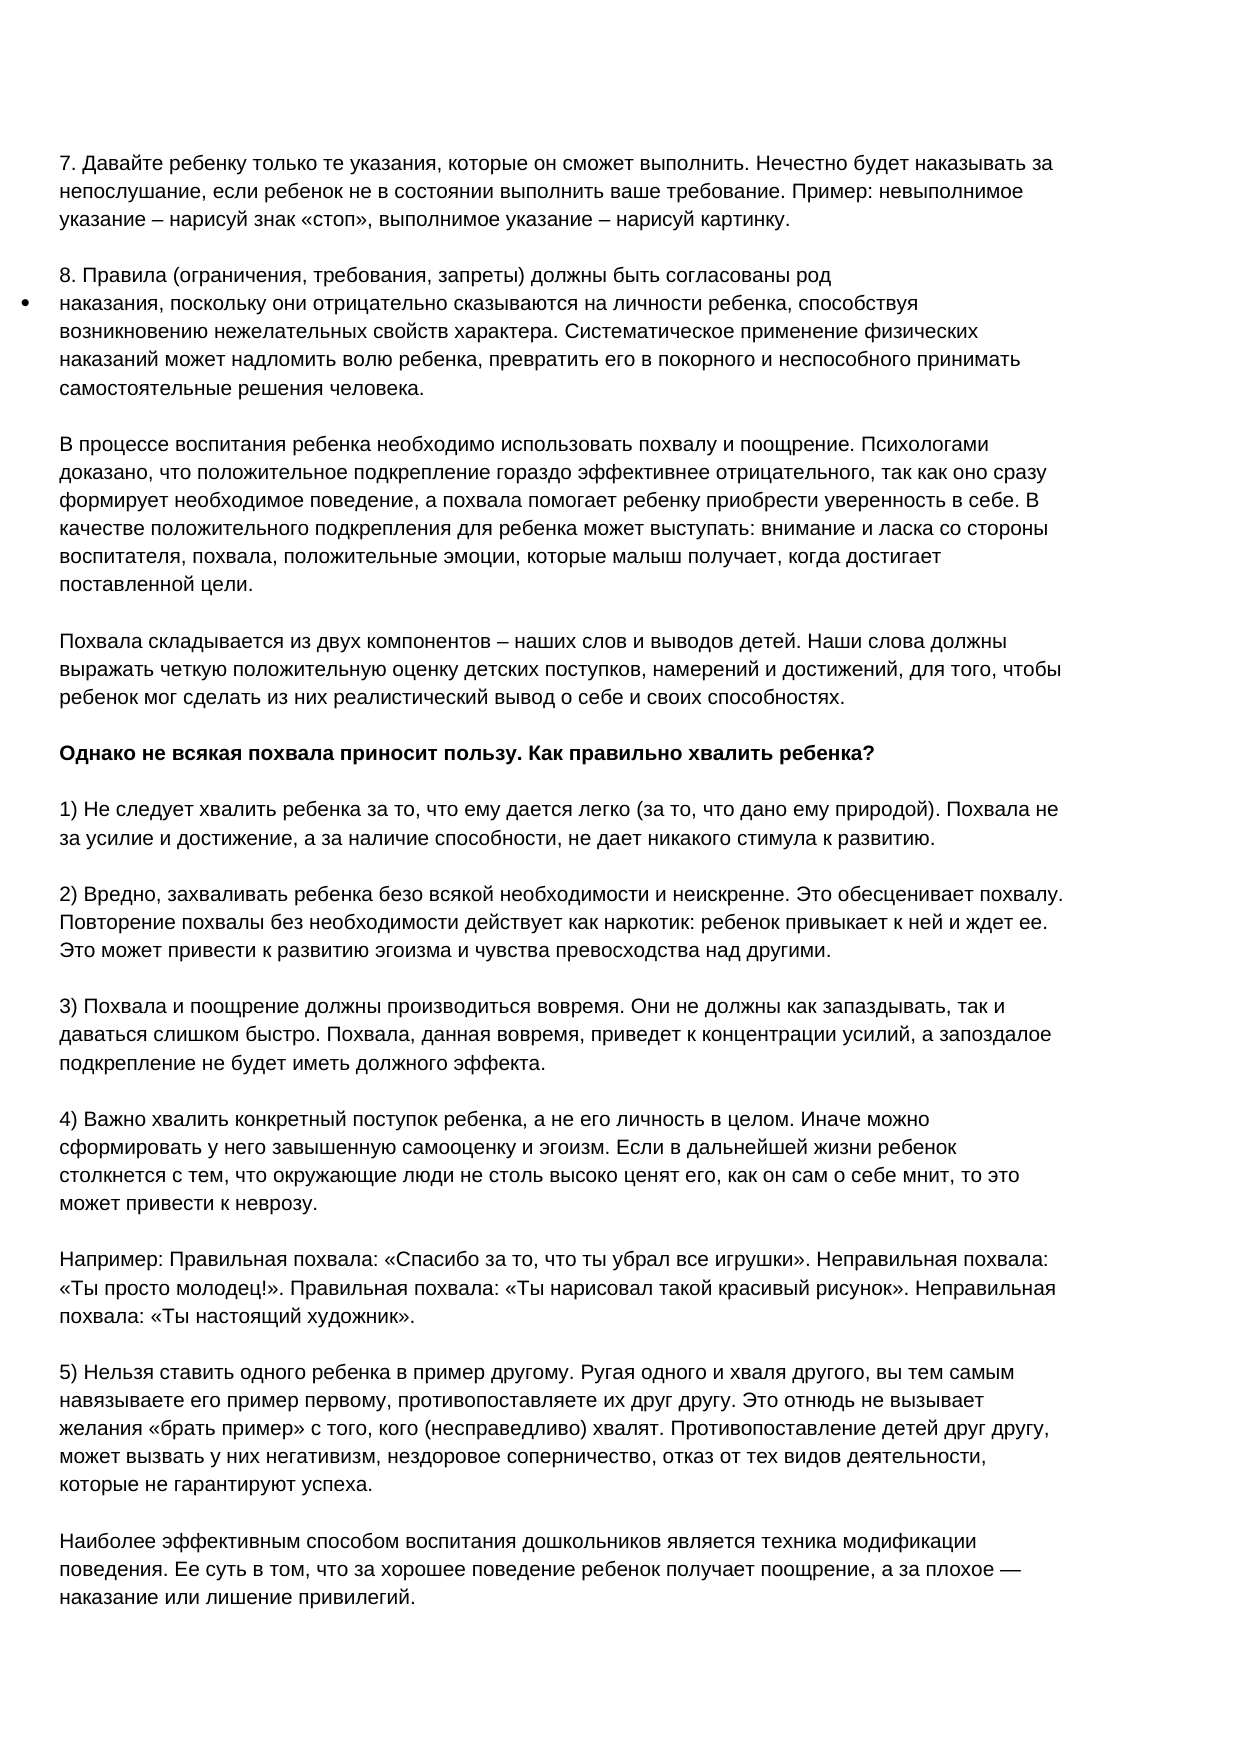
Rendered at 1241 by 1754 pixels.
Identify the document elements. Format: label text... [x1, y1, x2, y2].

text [59, 118, 1069, 287]
list наказания, поскольку они отрицательно сказываются на личности ребенка, способствуя возникновению нежелательных свойств характера. Систематическое применение физических наказаний может надломить волю ребенка, превратить его в покорного и неспособного принимать самостоятельные решения человека. В процессе воспитания ребенка необходимо использовать похвалу и поощрение. Психологами доказано, что положительное подкрепление гораздо эффективнее отрицательного, так как оно сразу формирует необходимое поведение, а похвала помогает ребенку приобрести уверенность в себе. В качестве положительного подкрепления для ребенка может выступать: внимание и ласка со стороны воспитателя, похвала, положительные эмоции, которые малыш получает, когда достигает поставленной цели. Похвала складывается из двух компонентов – наших слов и выводов детей. Наши слова должны выражать четкую положительную оценку детских поступков, намерений и достижений, для того, чтобы ребенок мог сделать из них реалистический вывод о себе и своих способностях. Однако не всякая похвала приносит пользу. Как правильно хвалить ребенка? 1) Не следует хвалить ребенка за то, что ему дается легко (за то, что дано ему природой). Похвала не за усилие и достижение, а за наличие способности, не дает никакого стимула к развитию. 2) Вредно, захваливать ребенка безо всякой необходимости и неискренне. Это обесценивает похвалу. Повторение похвалы без необходимости действует как наркотик: ребенок привыкает к ней и ждет ее. Это может привести к развитию эгоизма и чувства превосходства над другими. 3) Похвала и поощрение должны производиться вовремя. Они не должны как запаздывать, так и даваться слишком быстро. Похвала, данная вовремя, приведет к концентрации усилий, а запоздалое подкрепление не будет иметь должного эффекта. 4) Важно хвалить конкретный поступок ребенка, а не его личность в целом. Иначе можно сформировать у него завышенную самооценку и эгоизм. Если в дальнейшей жизни ребенок столкнется с тем, что окружающие люди не столь высоко ценят его, как он сам о себе мнит, то это может привести к неврозу. Например: Правильная похвала: «Спасибо за то, что ты убрал все игрушки». Неправильная похвала: «Ты просто молодец!». Правильная похвала: «Ты нарисовал такой красивый рисунок». Неправильная похвала: «Ты настоящий художник». 5) Нельзя ставить одного ребенка в пример другому. Ругая одного и хваля другого, вы тем самым навязываете его пример первому, противопоставляете их друг другу. Это отнюдь не вызывает желания «брать пример» с того, кого (несправедливо) хвалят. Противопоставление детей друг другу, может вызвать у них негативизм, нездоровое соперничество, отказ от тех видов деятельности, которые не гарантируют успеха. Наиболее эффективным способом воспитания дошкольников является техника модификации поведения. Ее суть в том, что за хорошее поведение ребенок получает поощрение, а за плохое — наказание или лишение привилегий. [22, 287, 1069, 1609]
